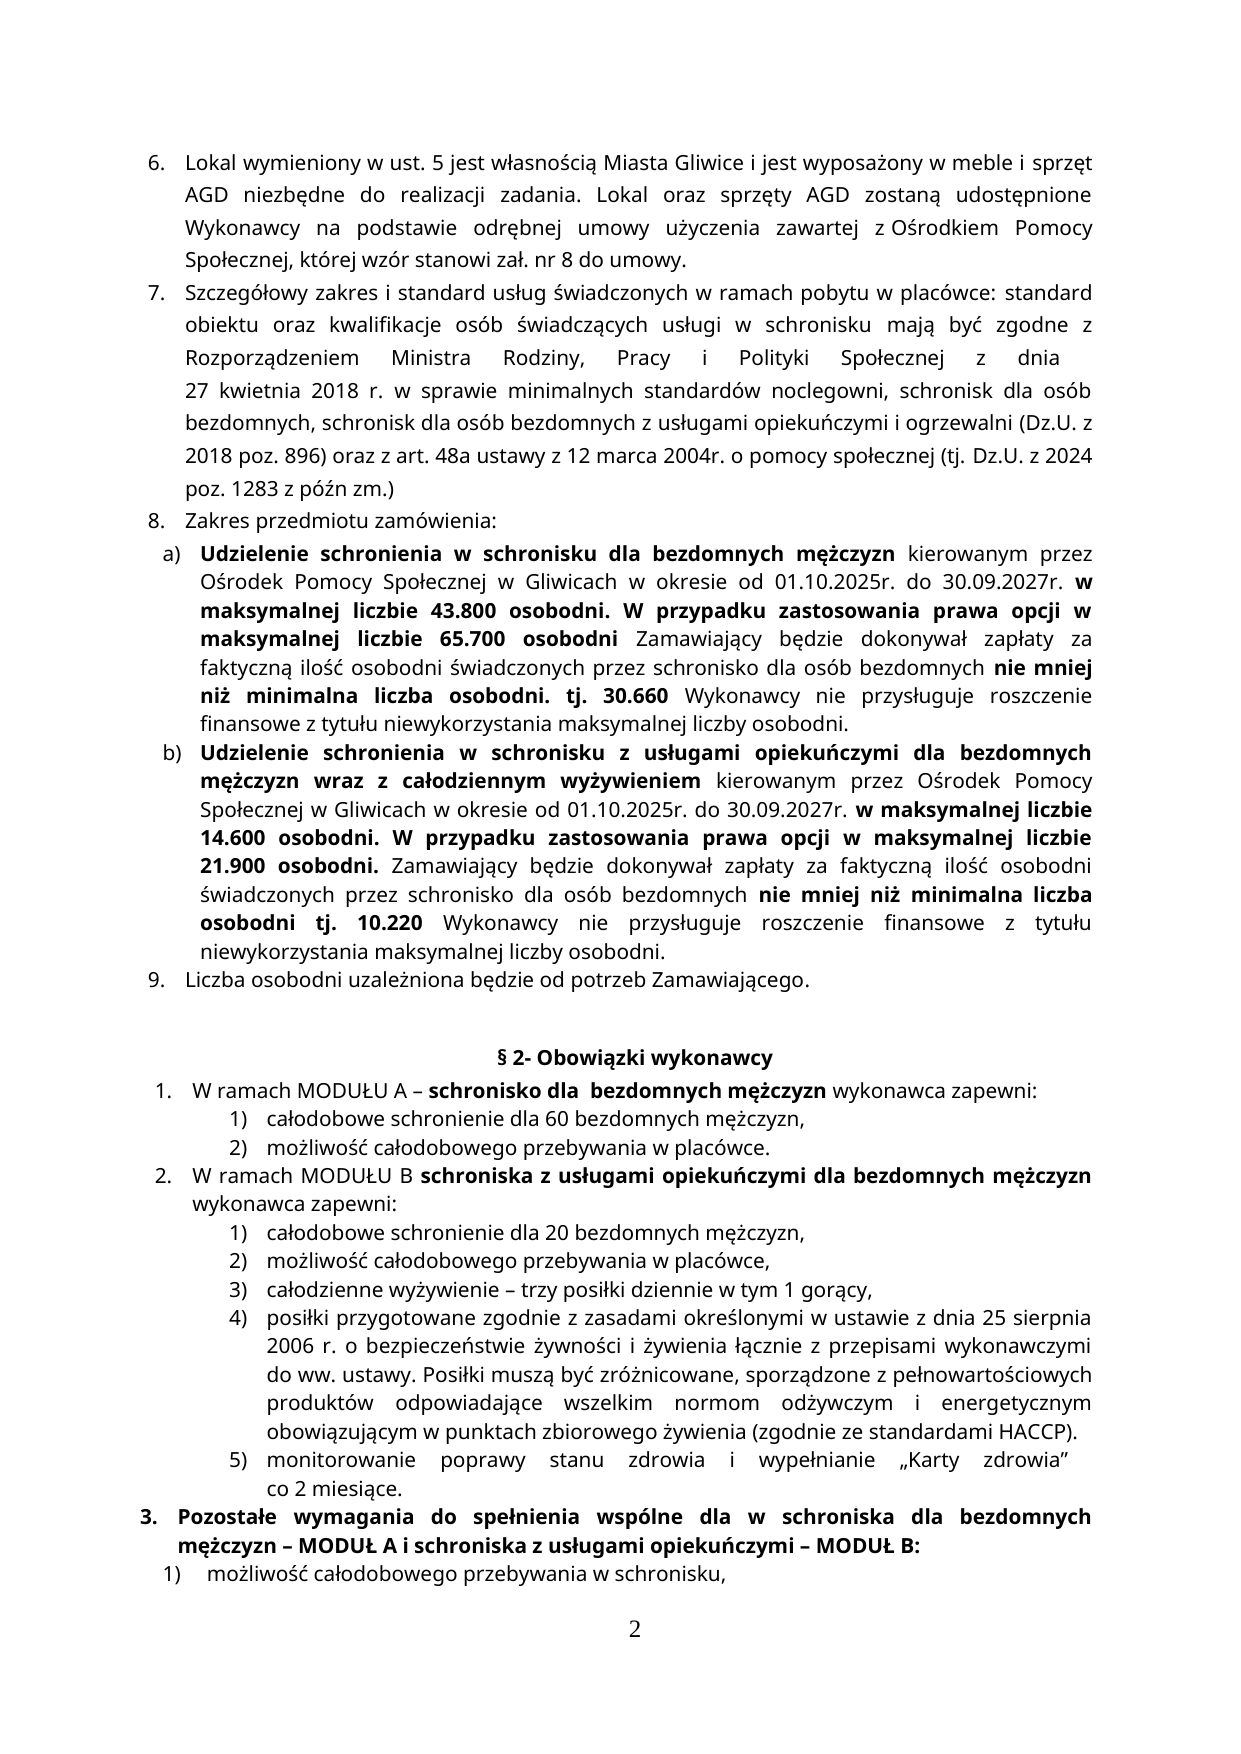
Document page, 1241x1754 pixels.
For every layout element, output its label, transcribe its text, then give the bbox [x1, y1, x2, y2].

list Udzielenie schronienia w schronisku z usługami opiekuńczymi dla bezdomnych mężczyzn wraz z całodziennym wyżywieniem kierowanym przez Ośrodek Pomocy Społecznej w Gliwicach w okresie od 01.10.2025r. do 30.09.2027r. w maksymalnej liczbie 14.600 osobodni. W przypadku zastosowania prawa opcji w maksymalnej liczbie 21.900 osobodni. Zamawiający będzie dokonywał zapłaty za faktyczną ilość osobodni świadczonych przez schronisko dla osób bezdomnych nie mniej niż minimalna liczba osobodni tj. 10.220 Wykonawcy nie przysługuje roszczenie finansowe z tytułu niewykorzystania maksymalnej liczby osobodni. [162, 738, 1093, 965]
list posiłki przygotowane zgodnie z zasadami określonymi w ustawie z dnia 25 sierpnia 2006 r. o bezpieczeństwie żywności i żywienia łącznie z przepisami wykonawczymi do ww. ustawy. Posiłki muszą być zróżnicowane, sporządzone z pełnowartościowych produktów odpowiadające wszelkim normom odżywczym i energetycznym obowiązującym w punktach zbiorowego żywienia (zgodnie ze standardami HACCP). [229, 1303, 1093, 1445]
list całodobowe schronienie dla 20 bezdomnych mężczyzn, [229, 1218, 1093, 1246]
list Lokal wymieniony w ust. 5 jest własnością Miasta Gliwice i jest wyposażony w meble i sprzęt AGD niezbędne do realizacji zadania. Lokal oraz sprzęty AGD zostaną udostępnione Wykonawcy na podstawie odrębnej umowy użyczenia zawartej z Ośrodkiem Pomocy Społecznej, której wzór stanowi zał. nr 8 do umowy. [148, 148, 1093, 274]
list całodobowe schronienie dla 60 bezdomnych mężczyzn, [229, 1104, 1093, 1133]
list W ramach MODUŁU A – schronisko dla bezdomnych mężczyzn wykonawca zapewni: [154, 1076, 1093, 1104]
list Szczegółowy zakres i standard usług świadczonych w ramach pobytu w placówce: standard obiektu oraz kwalifikacje osób świadczących usługi w schronisku mają być zgodne z Rozporządzeniem Ministra Rodziny, Pracy i Polityki Społecznej z dnia 27 kwietnia 2018 r. w sprawie minimalnych standardów noclegowni, schronisk dla osób bezdomnych, schronisk dla osób bezdomnych z usługami opiekuńczymi i ogrzewalni (Dz.U. z 2018 poz. 896) oraz z art. 48a ustawy z 12 marca 2004r. o pomocy społecznej (tj. Dz.U. z 2024 poz. 1283 z późn zm.) [148, 278, 1093, 502]
list W ramach MODUŁU B schroniska z usługami opiekuńczymi dla bezdomnych mężczyzn wykonawca zapewni: [154, 1161, 1093, 1218]
list całodzienne wyżywienie – trzy posiłki dziennie w tym 1 gorący, [229, 1275, 1093, 1303]
list Udzielenie schronienia w schronisku dla bezdomnych mężczyzn kierowanym przez Ośrodek Pomocy Społecznej w Gliwicach w okresie od 01.10.2025r. do 30.09.2027r. w maksymalnej liczbie 43.800 osobodni. W przypadku zastosowania prawa opcji w maksymalnej liczbie 65.700 osobodni Zamawiający będzie dokonywał zapłaty za faktyczną ilość osobodni świadczonych przez schronisko dla osób bezdomnych nie mniej niż minimalna liczba osobodni. tj. 30.660 Wykonawcy nie przysługuje roszczenie finansowe z tytułu niewykorzystania maksymalnej liczby osobodni. [162, 539, 1093, 738]
text § 2- Obowiązki wykonawcy [177, 1043, 1093, 1072]
list możliwość całodobowego przebywania w schronisku, [162, 1559, 1093, 1588]
list Liczba osobodni uzależniona będzie od potrzeb Zamawiającego. [148, 965, 1093, 994]
list Pozostałe wymagania do spełnienia wspólne dla w schroniska dla bezdomnych mężczyzn – MODUŁ A i schroniska z usługami opiekuńczymi – MODUŁ B: [140, 1502, 1093, 1559]
list możliwość całodobowego przebywania w placówce, [229, 1246, 1093, 1275]
list Zakres przedmiotu zamówienia: [148, 506, 1093, 535]
list monitorowanie poprawy stanu zdrowia i wypełnianie „Karty zdrowia” co 2 miesiące. [229, 1445, 1093, 1502]
list możliwość całodobowego przebywania w placówce. [229, 1133, 1093, 1161]
